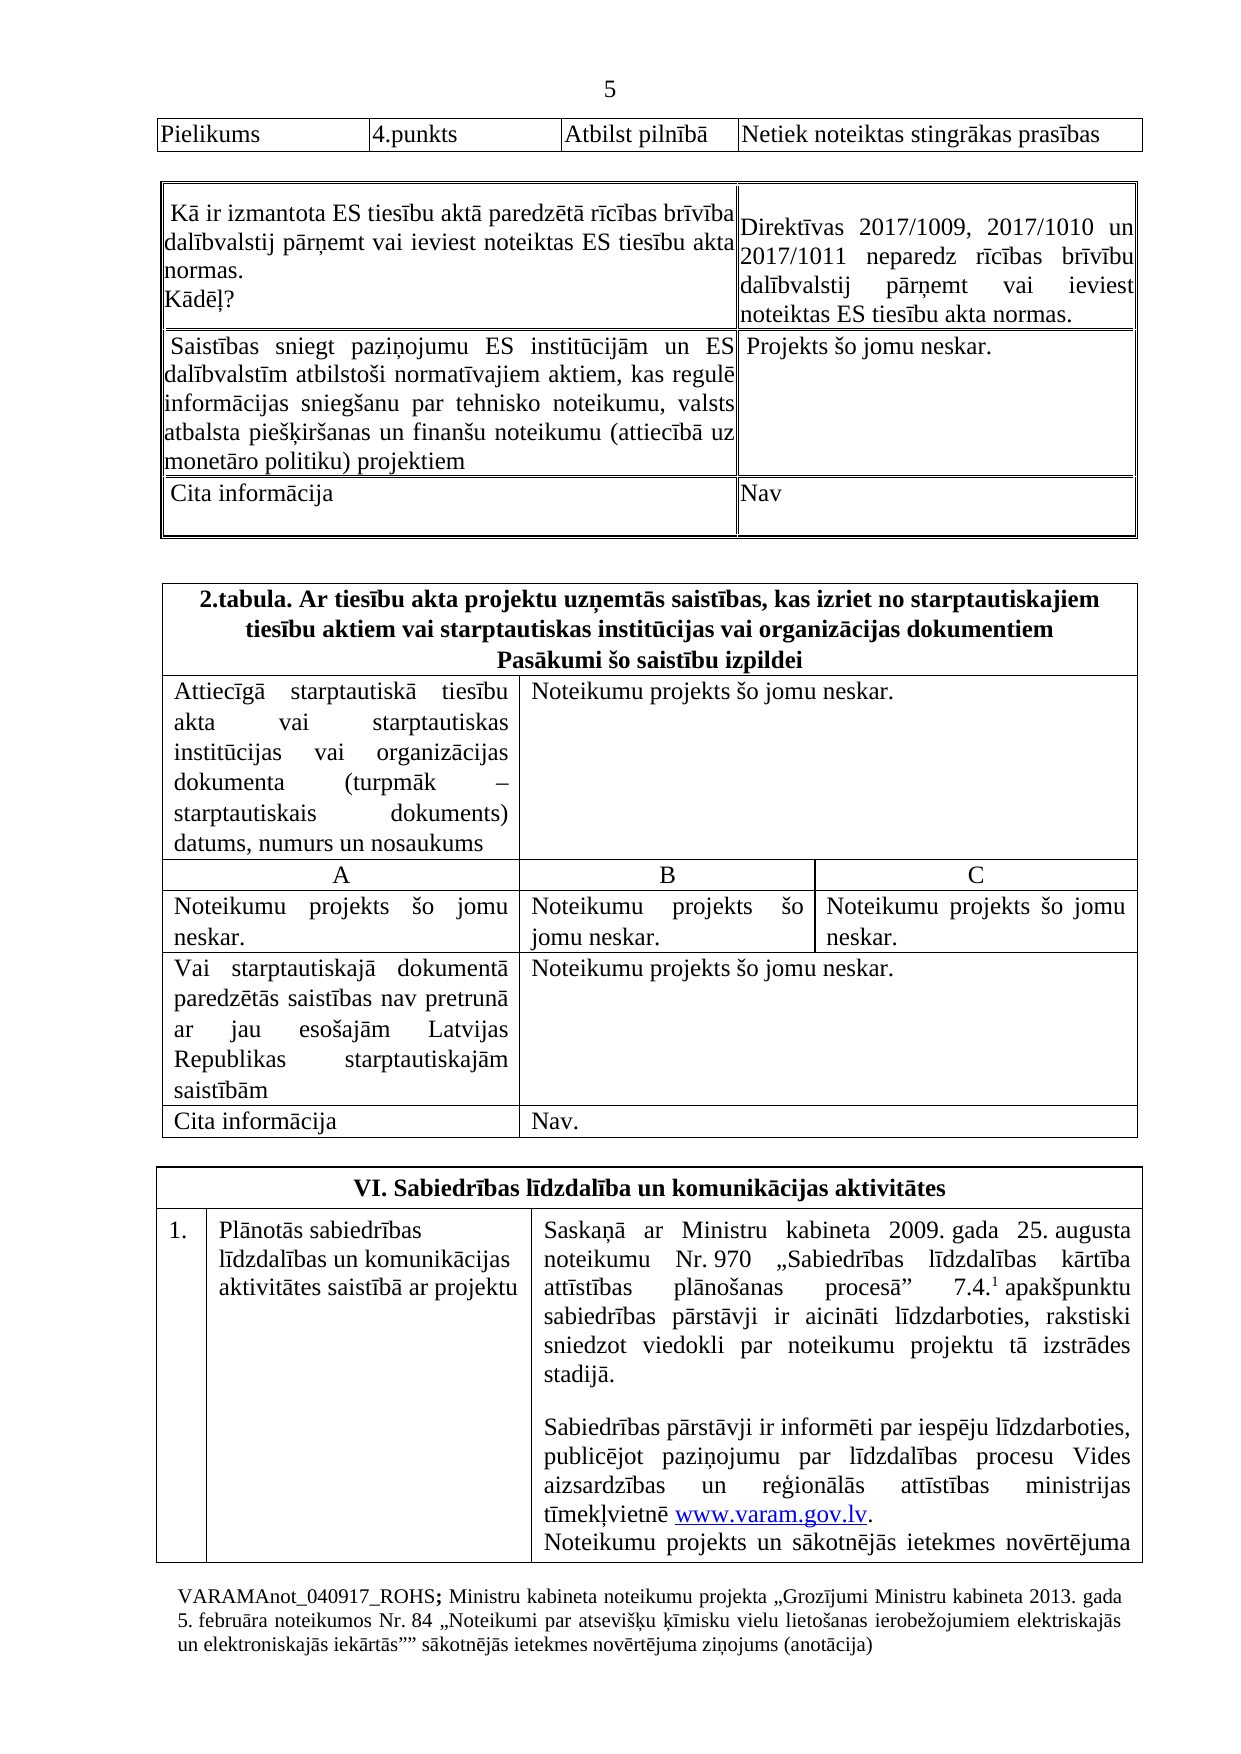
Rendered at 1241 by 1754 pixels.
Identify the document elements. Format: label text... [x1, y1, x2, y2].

table_cell Nav. [520, 1106, 1137, 1137]
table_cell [207, 1209, 531, 1562]
table_cell Projekts šo jomu neskar. [739, 328, 1135, 474]
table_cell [532, 1209, 1142, 1562]
table_cell Cita informācija [163, 1106, 519, 1137]
table_cell Atbilst pilnībā [562, 119, 738, 151]
table_cell Attiecīgā starptautiskā tiesību akta vai starptautiskas institūcijas vai organizācijas dokumenta (turpmāk – starptautiskais dokuments) datums, numurs un nosaukums [163, 676, 519, 859]
table_cell Pielikums [158, 119, 369, 151]
table_cell 4.punkts [370, 119, 561, 151]
table_cell Noteikumu projekts šo jomu neskar. [520, 676, 1137, 859]
table_header Direktīvas 2017/1009, 2017/1010 un 2017/1011 neparedz rīcības brīvību dalībvalstij pārņemt vai ieviest noteiktas ES tiesību akta normas. [738, 184, 1135, 327]
table_cell A [163, 860, 519, 890]
table_cell Nav [738, 475, 1135, 535]
table_header VI. Sabiedrības līdzdalība un komunikācijas aktivitātes [157, 1168, 1142, 1208]
table_cell 1. [157, 1209, 206, 1562]
table_header 2.tabula. Ar tiesību akta projektu uzņemtās saistības, kas izriet no starptautiskajiem tiesību aktiem vai starptautiskas institūcijas vai organizācijas dokumentiem Pasākumi šo saistību izpildei [163, 584, 1137, 675]
table_cell C [816, 860, 1137, 890]
table_header Kā ir izmantota ES tiesību aktā paredzētā rīcības brīvība dalībvalstij pārņemt vai ieviest noteiktas ES tiesību akta normas. Kādēļ? [164, 184, 738, 327]
table_cell Noteikumu projekts šo jomu neskar. [816, 891, 1137, 952]
table_cell Vai starptautiskajā dokumentā paredzētās saistības nav pretrunā ar jau esošajām Latvijas Republikas starptautiskajām saistībām [163, 953, 519, 1105]
table_cell Noteikumu projekts šo jomu neskar. [163, 891, 519, 952]
table_cell Noteikumu projekts šo jomu neskar. [520, 953, 1137, 1105]
table_cell Saistības sniegt paziņojumu ES institūcijām un ES dalībvalstīm atbilstoši normatīvajiem aktiem, kas regulē informācijas sniegšanu par tehnisko noteikumu, valsts atbalsta piešķiršanas un finanšu noteikumu (attiecībā uz monetāro politiku) projektiem [164, 328, 736, 474]
table_cell Netiek noteiktas stingrākas prasības [739, 119, 1142, 151]
table_cell B [520, 860, 814, 890]
table_cell Noteikumu projekts šo jomu neskar. [520, 891, 814, 952]
table_cell Cita informācija [164, 475, 738, 535]
